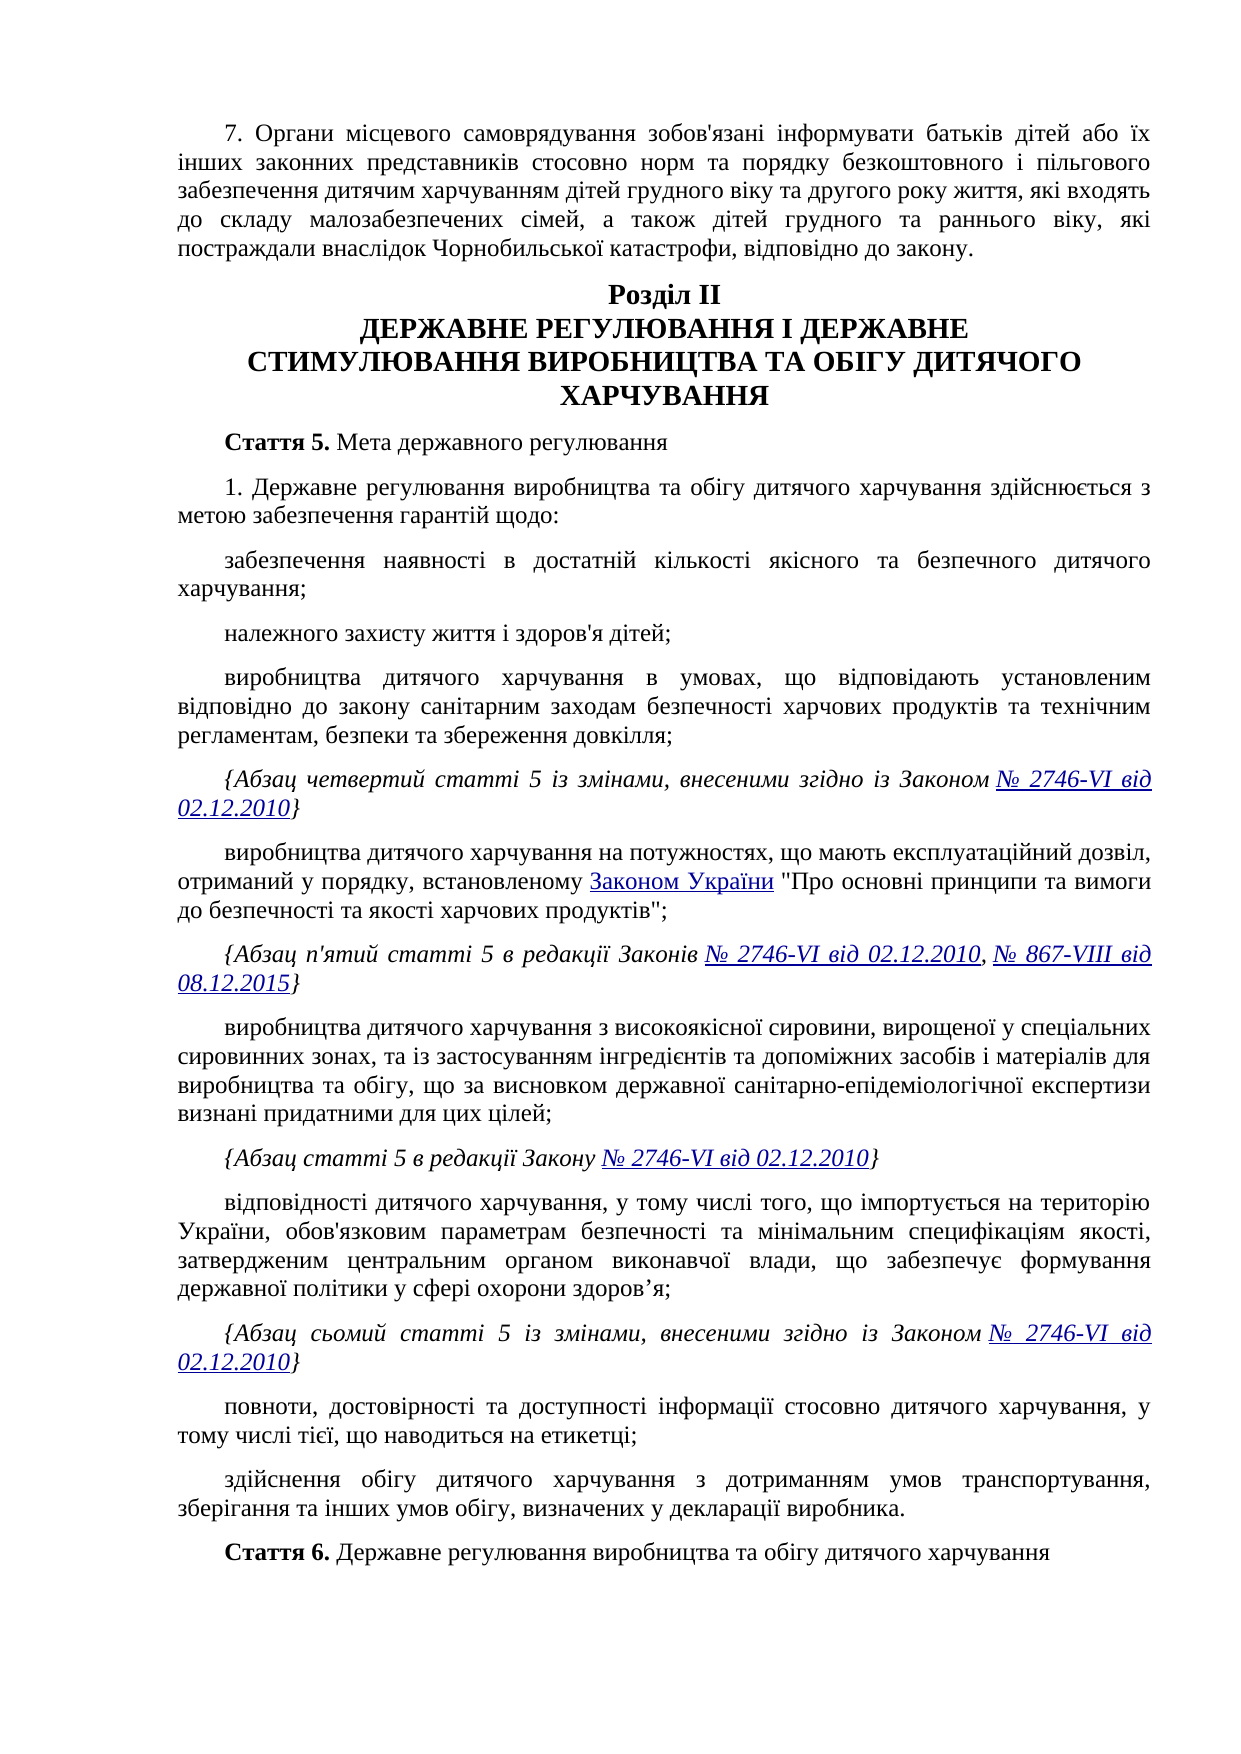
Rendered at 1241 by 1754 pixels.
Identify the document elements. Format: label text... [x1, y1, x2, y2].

text виробництва дитячого харчування з високоякісної сировини, вирощеної у спеціальних сировинних зонах, та із застосуванням інгредієнтів та допоміжних засобів і матеріалів для виробництва та обігу, що за висновком державної санітарно-епідеміологічної експертизи визнані придатними для цих цілей; [177, 1012, 1152, 1127]
text належного захисту життя і здоров'я дітей; [177, 618, 1152, 647]
text відповідності дитячого харчування, у тому числі того, що імпортується на територію України, обов'язковим параметрам безпечності та мінімальним специфікаціям якості, затвердженим центральним органом виконавчої влади, що забезпечує формування державної політики у сфері охорони здоров’я; [177, 1187, 1152, 1302]
text виробництва дитячого харчування в умовах, що відповідають установленим відповідно до закону санітарним заходам безпечності харчових продуктів та технічним регламентам, безпеки та збереження довкілля; [177, 662, 1152, 748]
text {Абзац п'ятий статті 5 в редакції Законів № 2746-VI від 02.12.2010, № 867-VIII від 08.12.2015} [177, 939, 1152, 997]
text Стаття 5. Мета державного регулювання [177, 427, 1152, 456]
text забезпечення наявності в достатній кількості якісного та безпечного дитячого харчування; [177, 545, 1152, 602]
text Розділ II ДЕРЖАВНЕ РЕГУЛЮВАННЯ І ДЕРЖАВНЕ СТИМУЛЮВАННЯ ВИРОБНИЦТВА ТА ОБІГУ ДИТЯЧОГО ХАРЧУВАННЯ [224, 277, 1105, 412]
text Стаття 6. Державне регулювання виробництва та обігу дитячого харчування [177, 1537, 1152, 1566]
text {Абзац статті 5 в редакції Закону № 2746-VI від 02.12.2010} [177, 1143, 1152, 1172]
text виробництва дитячого харчування на потужностях, що мають експлуатаційний дозвіл, отриманий у порядку, встановленому Законом України "Про основні принципи та вимоги до безпечності та якості харчових продуктів"; [177, 837, 1152, 923]
text 7. Органи місцевого самоврядування зобов'язані інформувати батьків дітей або їх інших законних представників стосовно норм та порядку безкоштовного і пільгового забезпечення дитячим харчуванням дітей грудного віку та другого року життя, які входять до складу малозабезпечених сімей, а також дітей грудного та раннього віку, які постраждали внаслідок Чорнобильської катастрофи, відповідно до закону. [177, 118, 1152, 262]
text здійснення обігу дитячого харчування з дотриманням умов транспортування, зберігання та інших умов обігу, визначених у декларації виробника. [177, 1464, 1152, 1522]
text {Абзац четвертий статті 5 із змінами, внесеними згідно із Законом № 2746-VI від 02.12.2010} [177, 764, 1152, 822]
text {Абзац сьомий статті 5 із змінами, внесеними згідно із Законом № 2746-VI від 02.12.2010} [177, 1318, 1152, 1375]
text 1. Державне регулювання виробництва та обігу дитячого харчування здійснюється з метою забезпечення гарантій щодо: [177, 472, 1152, 529]
text повноти, достовірності та доступності інформації стосовно дитячого харчування, у тому числі тієї, що наводиться на етикетці; [177, 1391, 1152, 1448]
